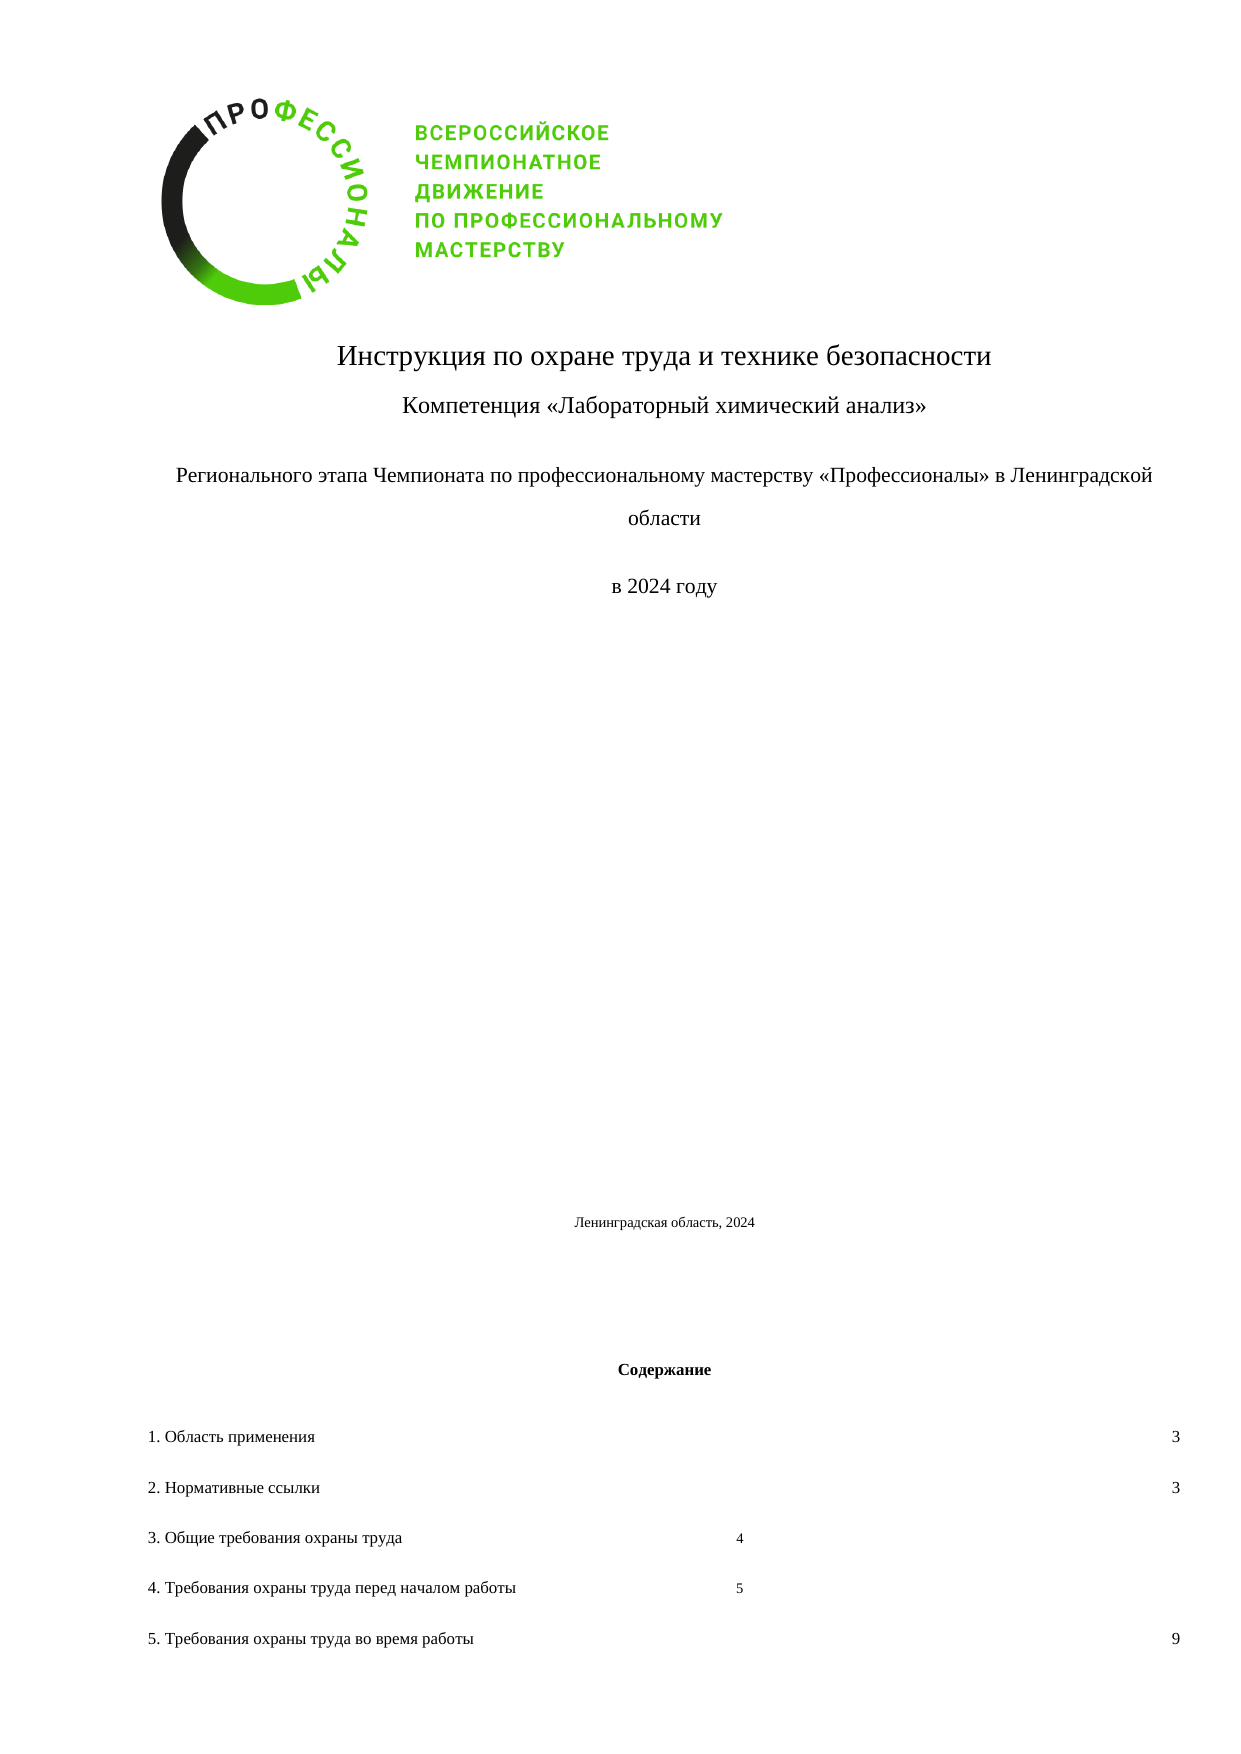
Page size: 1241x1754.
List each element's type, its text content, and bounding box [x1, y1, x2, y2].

text Регионального этапа Чемпионата по профессиональному мастерству «Профессионалы» в Ленинградской области [148, 444, 1181, 530]
picture [147, 88, 732, 314]
text Инструкция по охране труда и технике безопасности [148, 314, 1181, 371]
text Ленинградская область, 2024 [148, 1202, 1181, 1231]
text в 2024 году [148, 555, 1181, 598]
text Компетенция «Лабораторный химический анализ» [148, 371, 1181, 419]
text Содержание [148, 1346, 1181, 1379]
